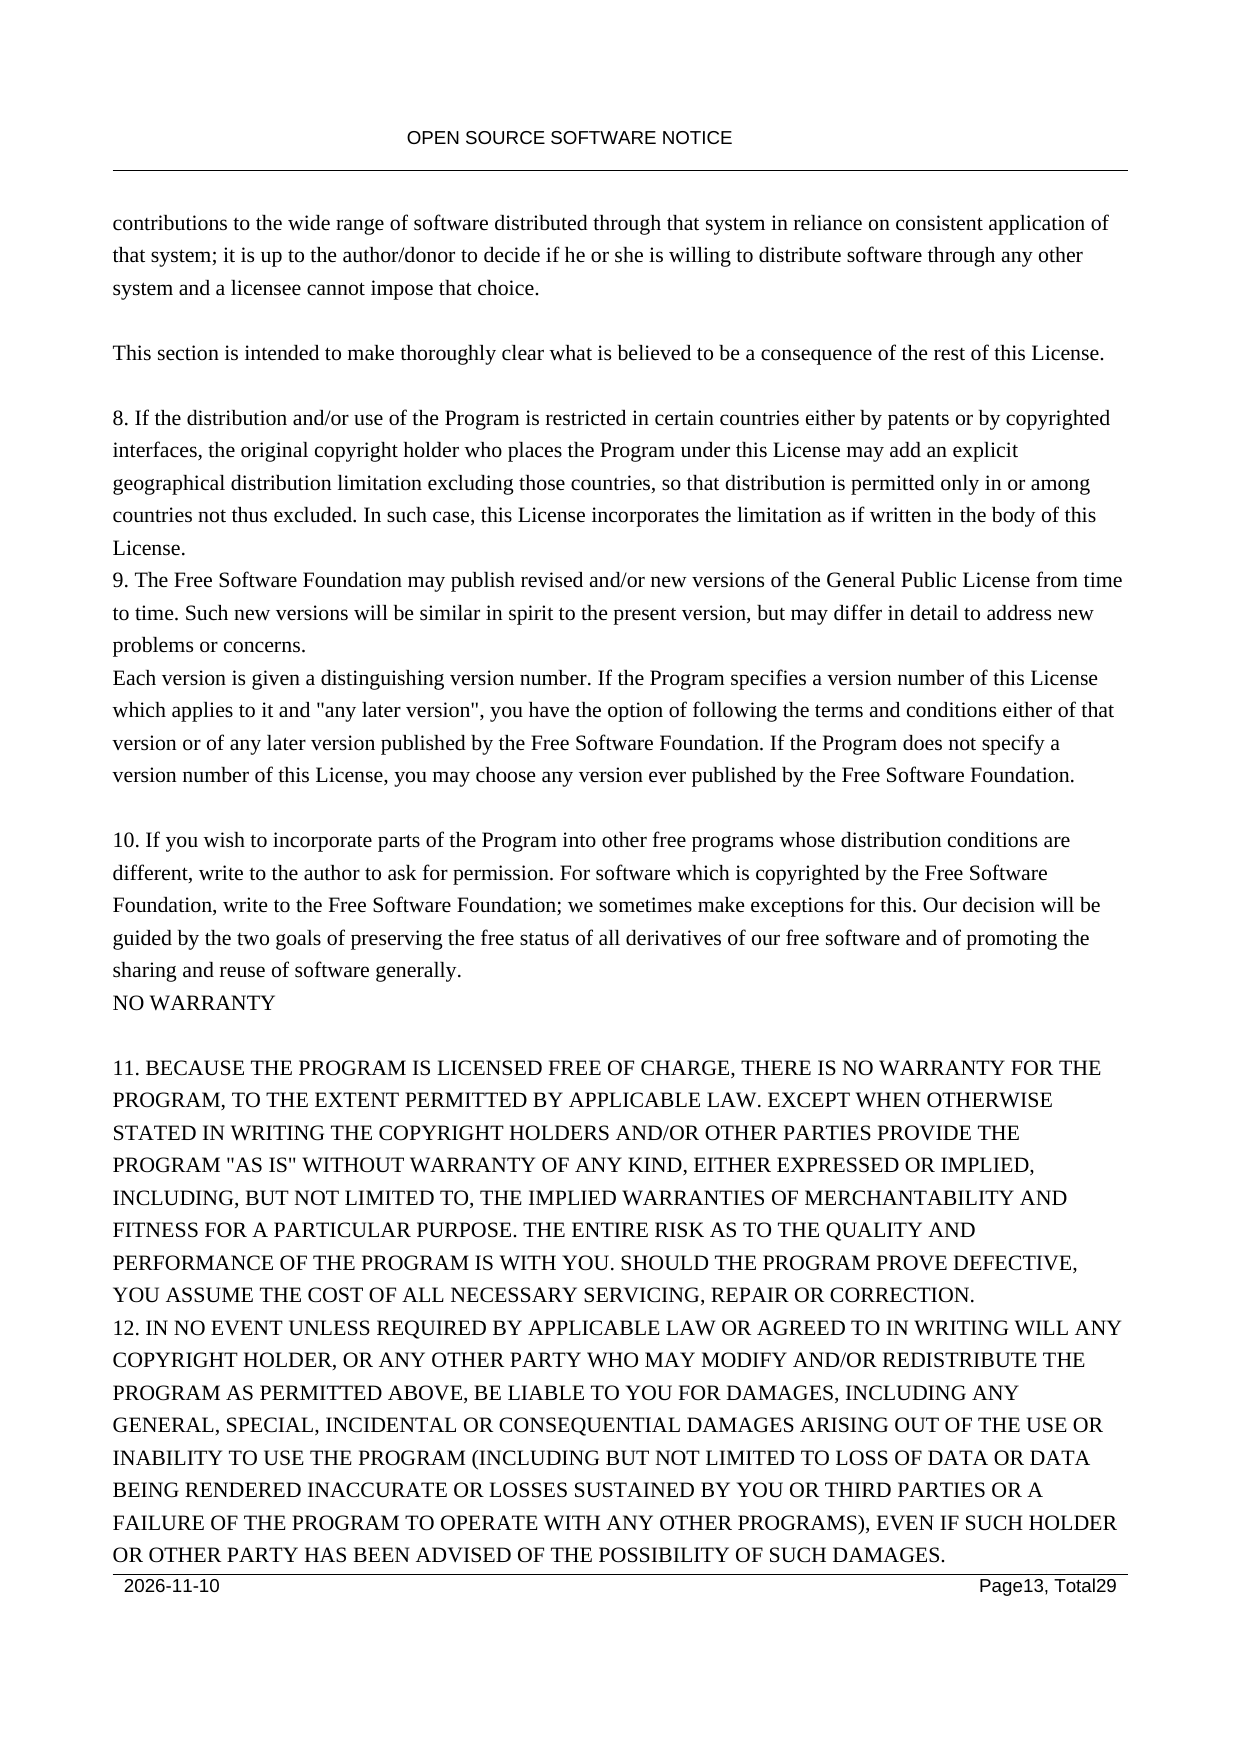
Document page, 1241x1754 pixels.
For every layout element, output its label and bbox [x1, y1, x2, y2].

text [112, 206, 1128, 1571]
